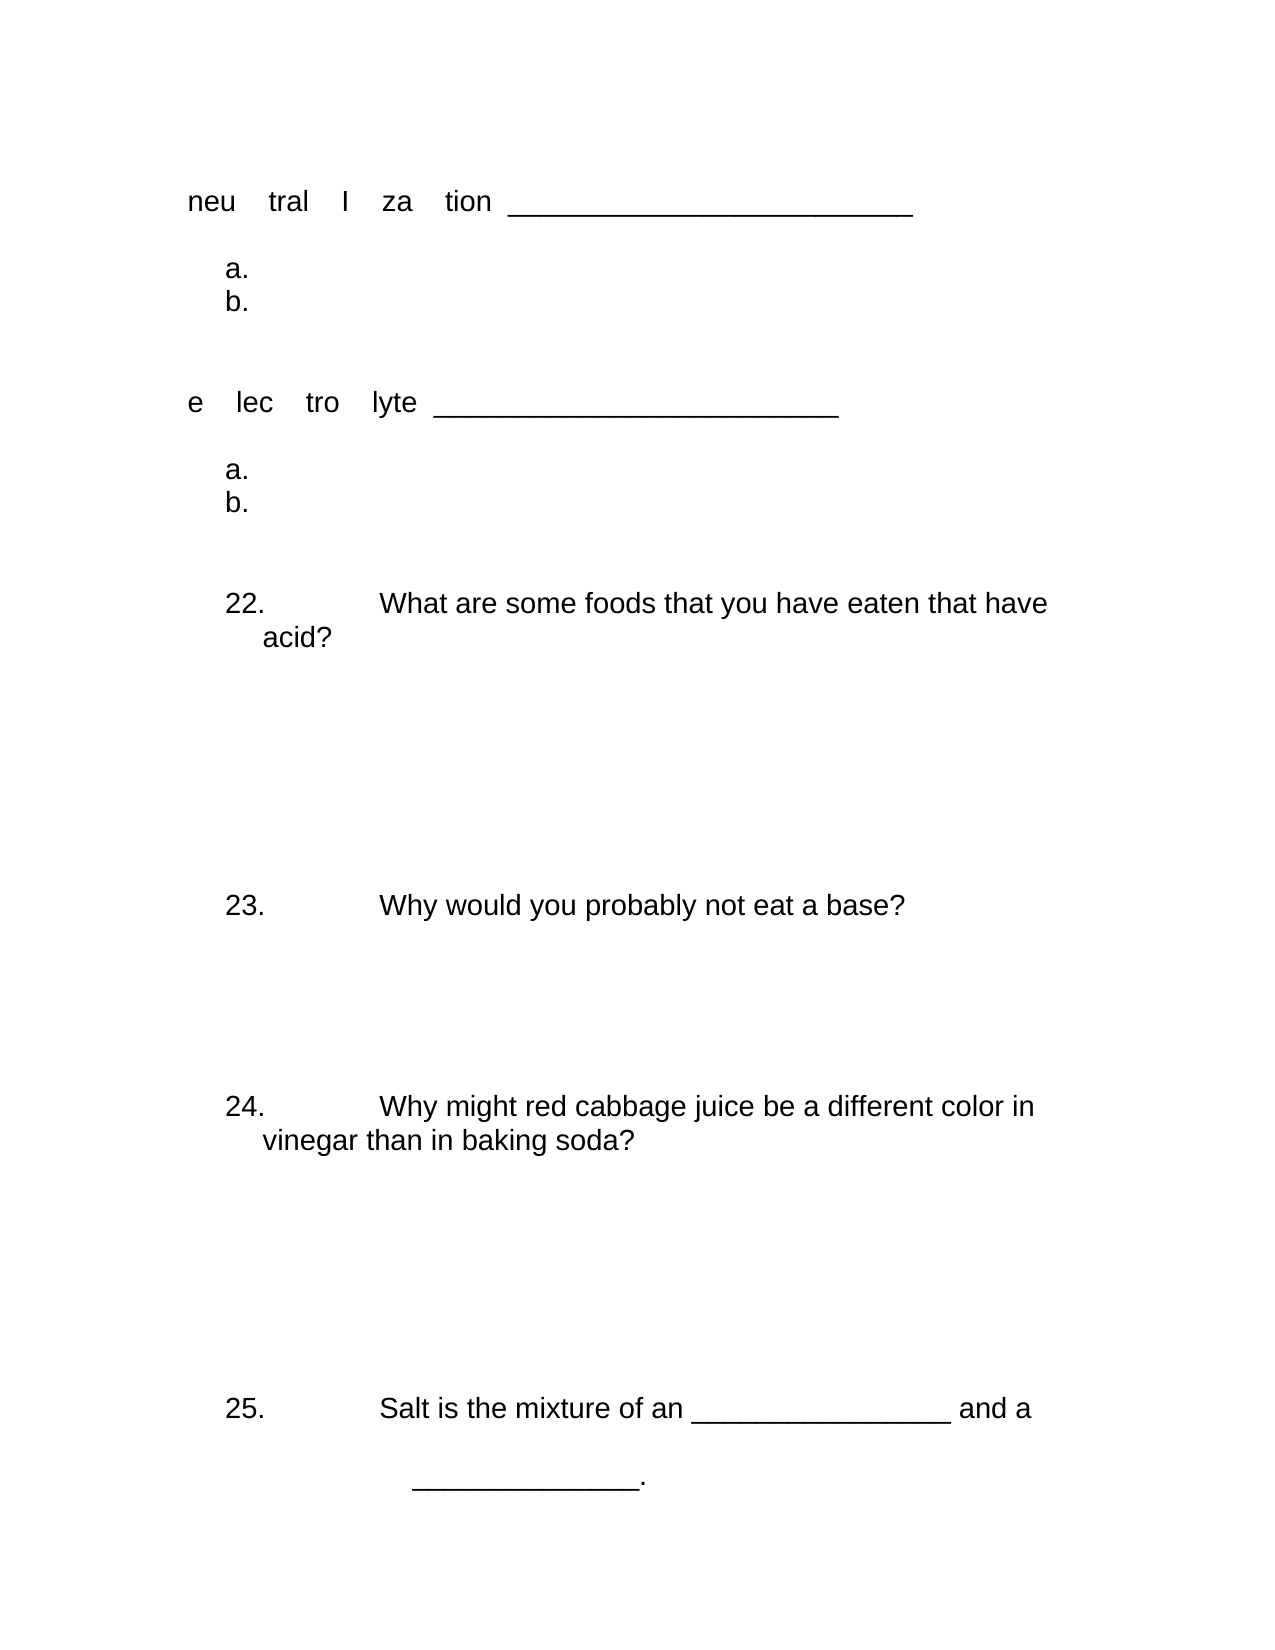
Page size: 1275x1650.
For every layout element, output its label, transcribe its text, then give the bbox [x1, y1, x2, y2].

text e lec tro lyte _________________________ [187, 385, 1087, 418]
list Salt is the mixture of an ________________ and a [225, 1391, 1087, 1424]
list Why would you probably not eat a base? [225, 888, 1087, 921]
text neu tral I za tion _________________________ [187, 183, 1087, 217]
list What are some foods that you have eaten that have acid? [225, 586, 1087, 653]
list Why might red cabbage juice be a different color in vinegar than in baking soda? [225, 1089, 1087, 1156]
list ______________. [262, 1458, 1087, 1492]
